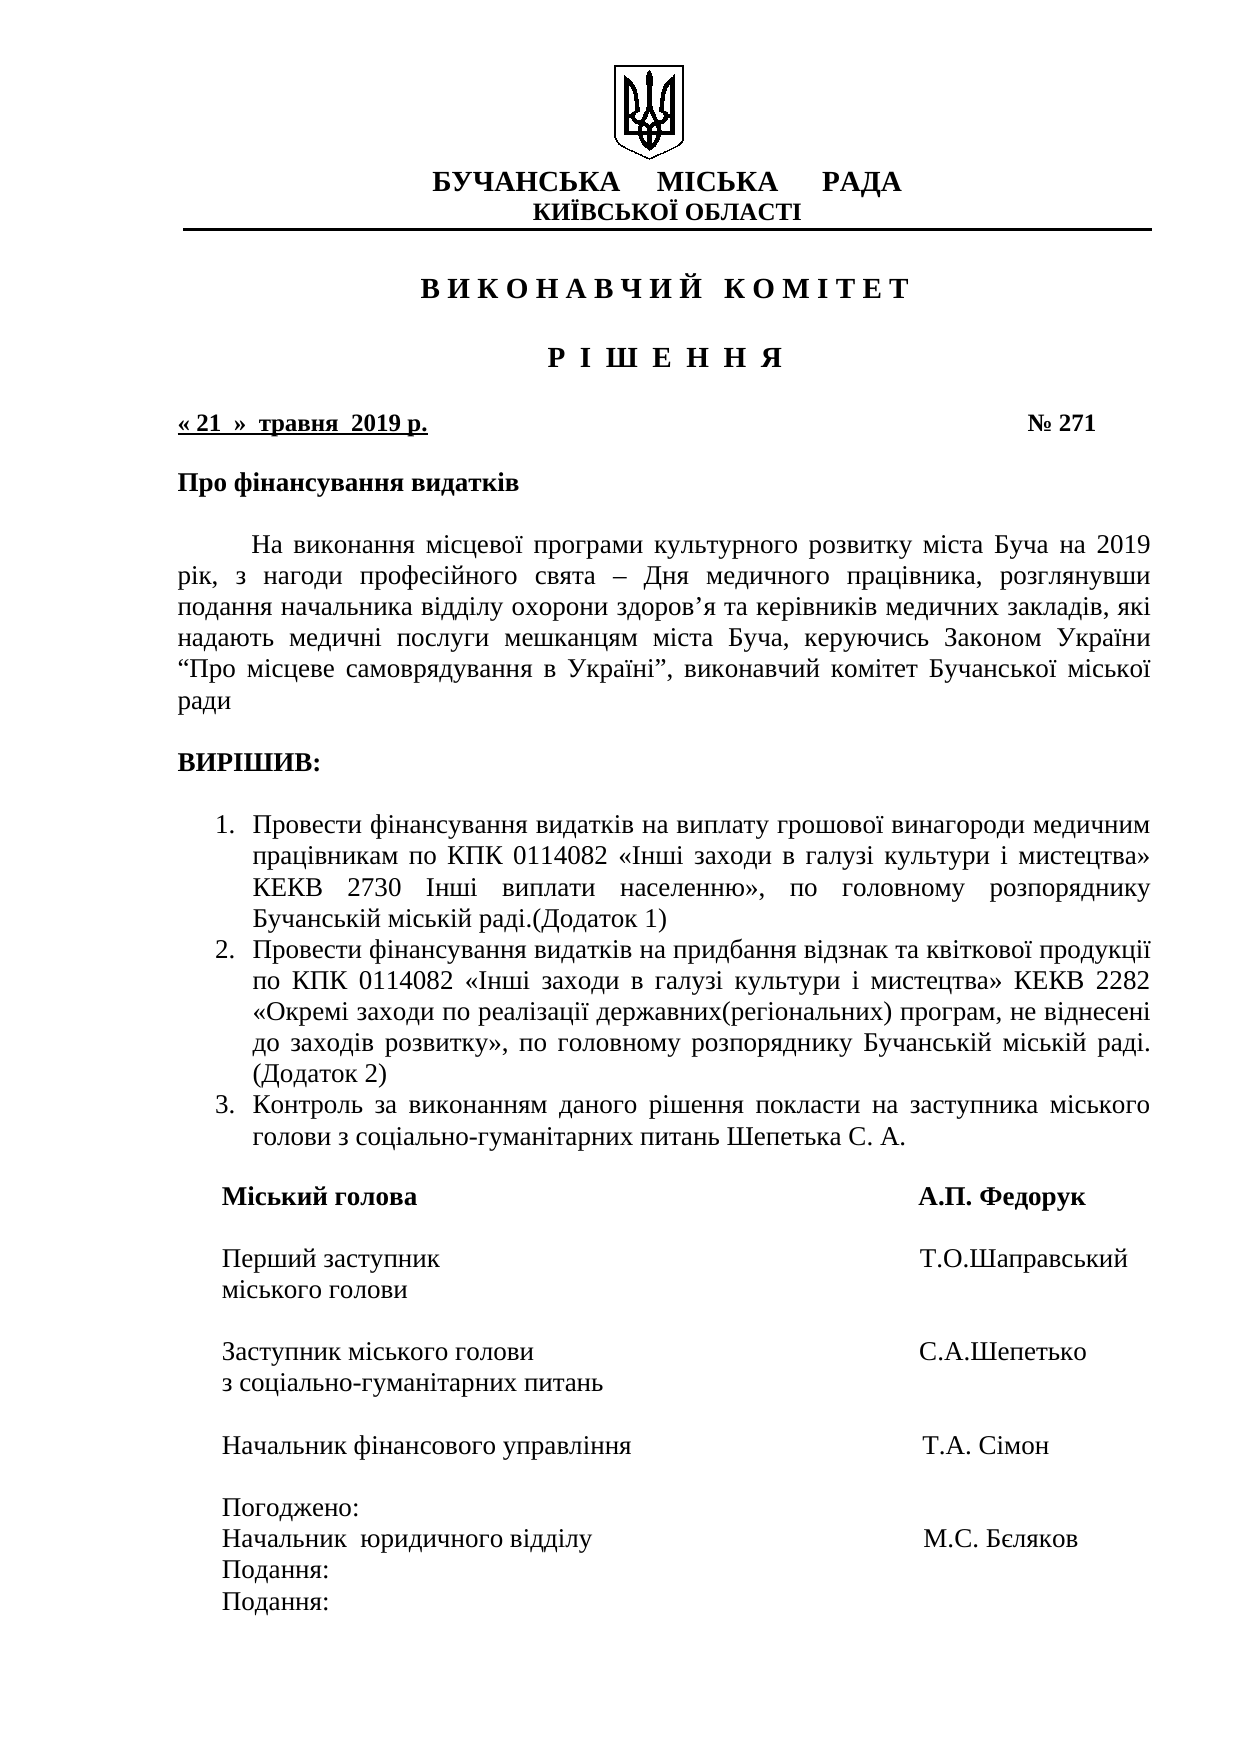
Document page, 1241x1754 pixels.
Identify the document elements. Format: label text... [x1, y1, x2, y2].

list Контроль за виконанням даного рішення покласти на заступника міського голови з соціально-гуманітарних питань Шепетька С. А. [215, 1089, 1152, 1151]
list Провести фінансування видатків на виплату грошової винагороди медичним працівникам по КПК 0114082 «Інші заходи в галузі культури і мистецтва» КЕКВ 2730 Інші виплати населенню», по головному розпоряднику Бучанській міській раді.(Додаток 1) [215, 808, 1152, 933]
text КИЇВСЬКОЇ ОБЛАСТІ [183, 197, 1152, 228]
text Про фінансування видатків [177, 466, 1152, 497]
text Погоджено: [222, 1491, 1152, 1522]
text Р І Ш Е Н Н Я [177, 340, 1152, 373]
text Начальник юридичного відділу М.С. Бєляков [222, 1522, 1152, 1553]
text ВИРІШИВ: [177, 746, 1152, 777]
text « 21 » травня 2019 р. № 271 [177, 408, 1152, 437]
text Подання: [222, 1584, 1152, 1616]
text Міський голова А.П. Федорук [222, 1180, 1152, 1211]
text міського голови [222, 1273, 1152, 1304]
text з соціально-гуманітарних питань [222, 1367, 1152, 1398]
list Провести фінансування видатків на придбання відзнак та квіткової продукції по КПК 0114082 «Інші заходи в галузі культури і мистецтва» КЕКВ 2282 «Окремі заходи по реалізації державних(регіональних) програм, не віднесені до заходів розвитку», по головному розпоряднику Бучанській міській раді.(Додаток 2) [215, 933, 1152, 1089]
text Начальник фінансового управління Т.А. Сімон [222, 1429, 1152, 1460]
text Подання: [222, 1553, 1152, 1584]
text Заступник міського голови С.А.Шепетько [222, 1335, 1152, 1367]
text В И К О Н А В Ч И Й К О М І Т Е Т [177, 271, 1152, 305]
text БУЧАНСЬКА МІСЬКА РАДА [183, 164, 1152, 197]
text На виконання місцевої програми культурного розвитку міста Буча на 2019 рік, з нагоди професійного свята – Дня медичного працівника, розглянувши подання начальника відділу охорони здоров’я та керівників медичних закладів, які надають медичні послуги мешканцям міста Буча, керуючись Законом України “Про місцеве самоврядування в Україні”, виконавчий комітет Бучанської міської ради [177, 528, 1152, 715]
text Перший заступник Т.О.Шаправський [222, 1242, 1152, 1273]
